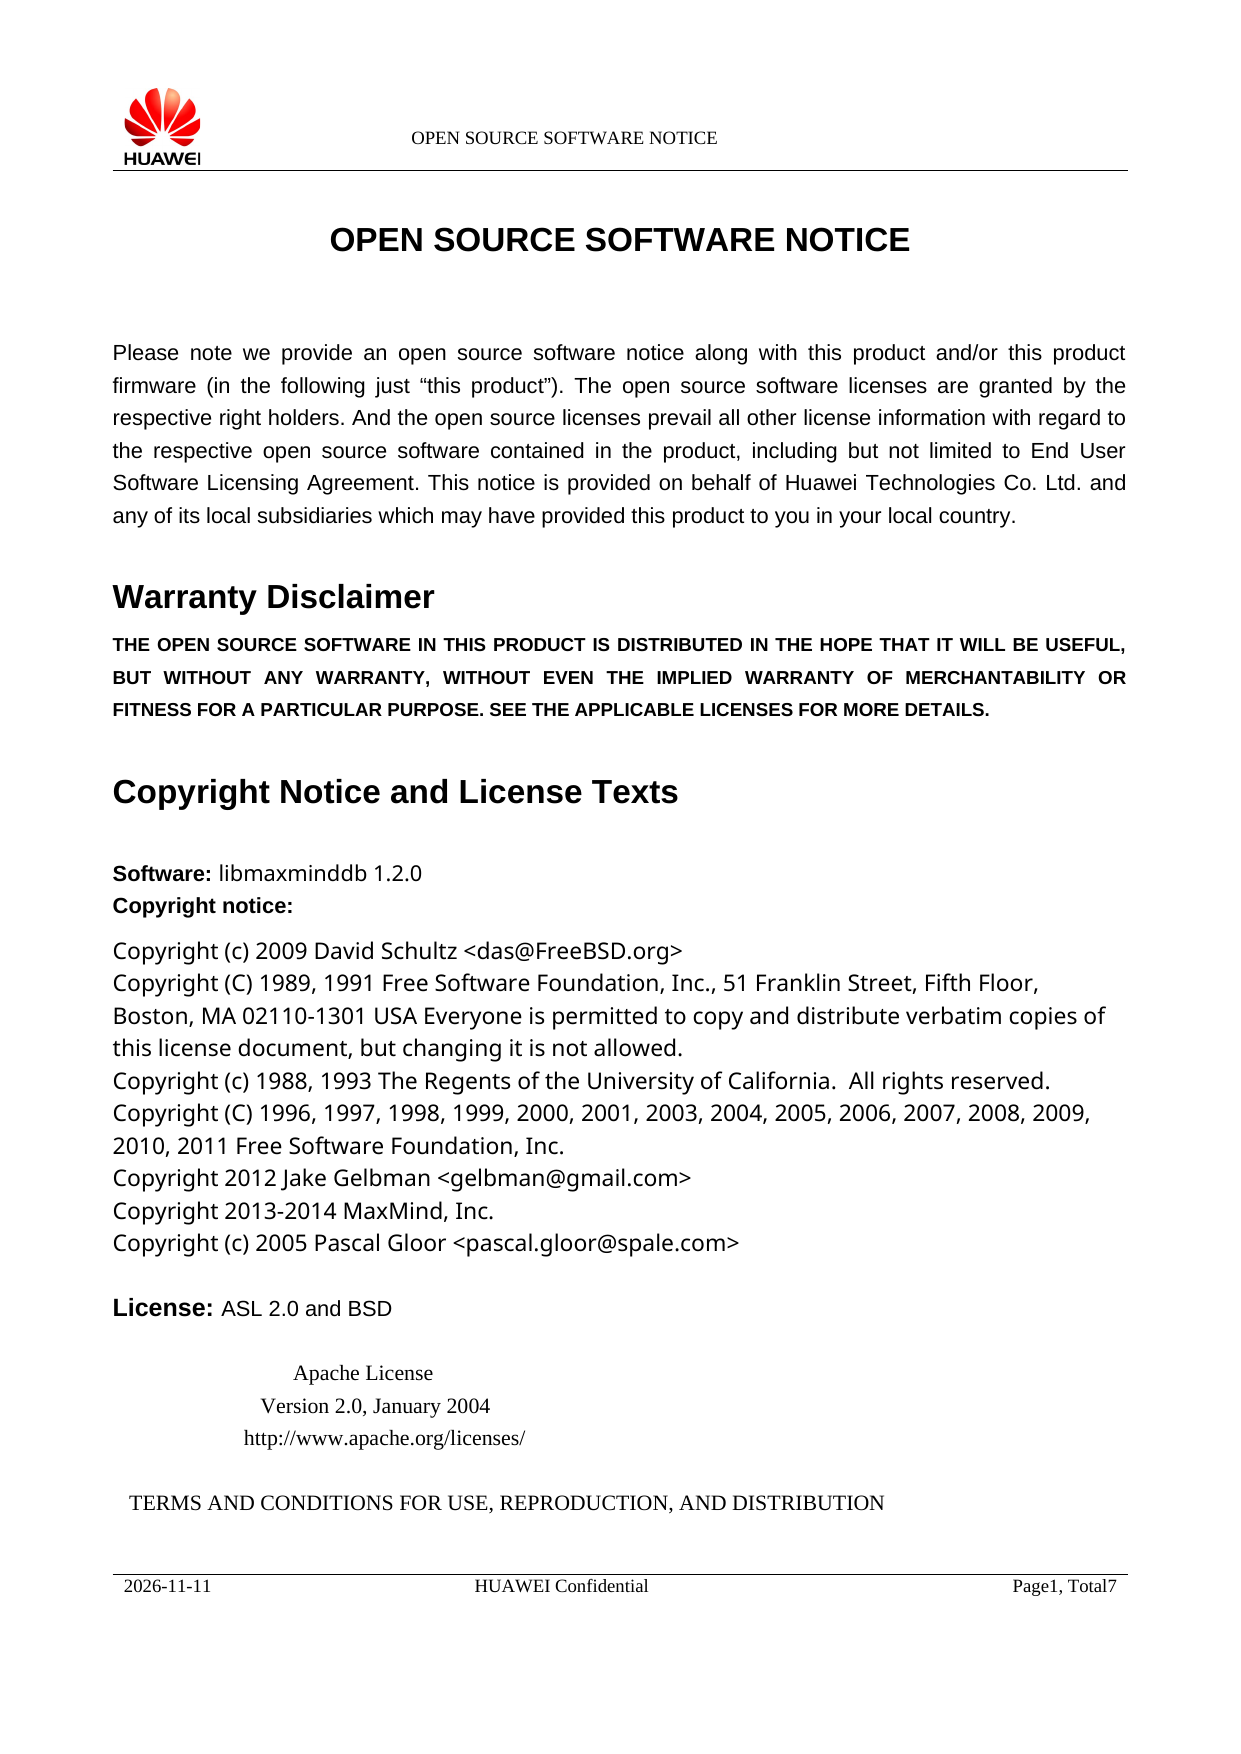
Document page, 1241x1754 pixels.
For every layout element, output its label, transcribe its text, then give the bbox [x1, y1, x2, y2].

text Copyright notice: [112, 889, 1128, 921]
text Warranty Disclaimer [112, 564, 1128, 629]
text The open source software in this product is distributed in the hope that it will be useful, but WITHOUT ANY WARRANTY, without even the implied warranty of MERCHANTABILITY or FITNESS FOR A PARTICULAR PURPOSE. See the applicable licenses for more details. [112, 629, 1128, 726]
text Copyright Notice and License Texts [112, 759, 1128, 824]
title Software: libmaxminddb 1.2.0 [112, 856, 1128, 889]
picture [124, 88, 201, 165]
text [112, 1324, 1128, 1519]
text Copyright (c) 2009 David Schultz <das@FreeBSD.org> Copyright (C) 1989, 1991 Free Software Foundation, Inc., 51 Franklin Street, Fifth Floor, Boston, MA 02110-1301 USA Everyone is permitted to copy and distribute verbatim copies of this license document, but changing it is not allowed. Copyright (c) 1988, 1993 The Regents of the University of California. All rights reserved. Copyright (C) 1996, 1997, 1998, 1999, 2000, 2001, 2003, 2004, 2005, 2006, 2007, 2008, 2009, 2010, 2011 Free Software Foundation, Inc. Copyright 2012 Jake Gelbman <gelbman@gmail.com> Copyright 2013-2014 MaxMind, Inc. Copyright (c) 2005 Pascal Gloor <pascal.gloor@spale.com> [112, 934, 1128, 1291]
text License: ASL 2.0 and BSD [112, 1291, 1128, 1324]
text Please note we provide an open source software notice along with this product and/or this product firmware (in the following just “this product”). The open source software licenses are granted by the respective right holders. And the open source licenses prevail all other license information with regard to the respective open source software contained in the product, including but not limited to End User Software Licensing Agreement. This notice is provided on behalf of Huawei Technologies Co. Ltd. and any of its local subsidiaries which may have provided this product to you in your local country. [112, 336, 1128, 531]
text OPEN SOURCE SOFTWARE NOTICE [112, 206, 1128, 271]
